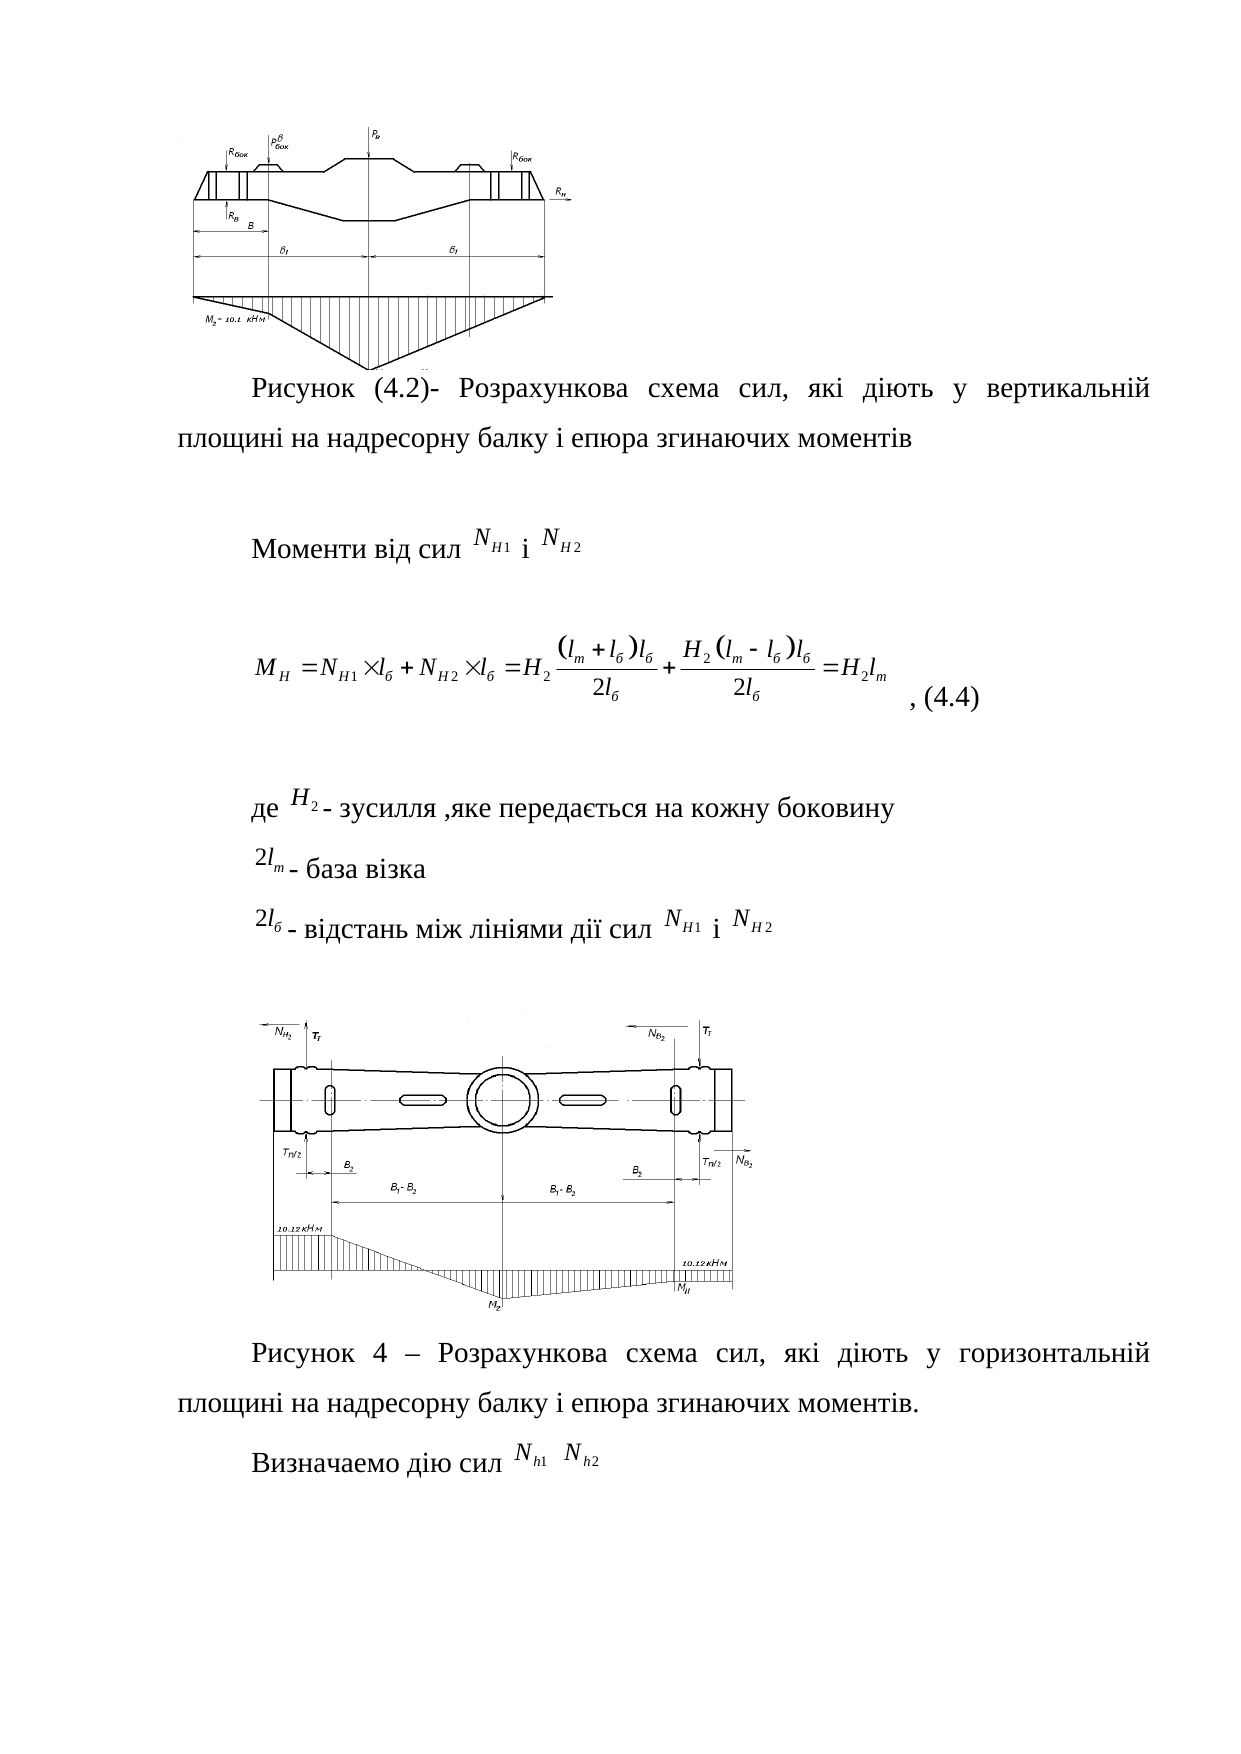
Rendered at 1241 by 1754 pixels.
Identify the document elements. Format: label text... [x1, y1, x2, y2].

text - відстань між лініями дії сил і [177, 901, 1152, 945]
picture [251, 1012, 762, 1316]
picture [177, 118, 582, 370]
text де - зусилля ,яке передається на кожну боковину [177, 780, 1152, 824]
text - база візка [177, 841, 1152, 884]
text Моменти від сил і [177, 521, 1152, 564]
text Рисунок 4 – Розрахункова схема сил, які діють у горизонтальній площині на надресорну балку і епюра згинаючих моментів. [177, 1335, 1152, 1418]
text Визначаемо дію сил [177, 1435, 1152, 1479]
text Рисунок (4.2)- Розрахункова схема сил, які діють у вертикальній площині на надресорну балку і епюра згинаючих моментів [177, 370, 1152, 454]
text , (4.4) [177, 632, 1152, 713]
